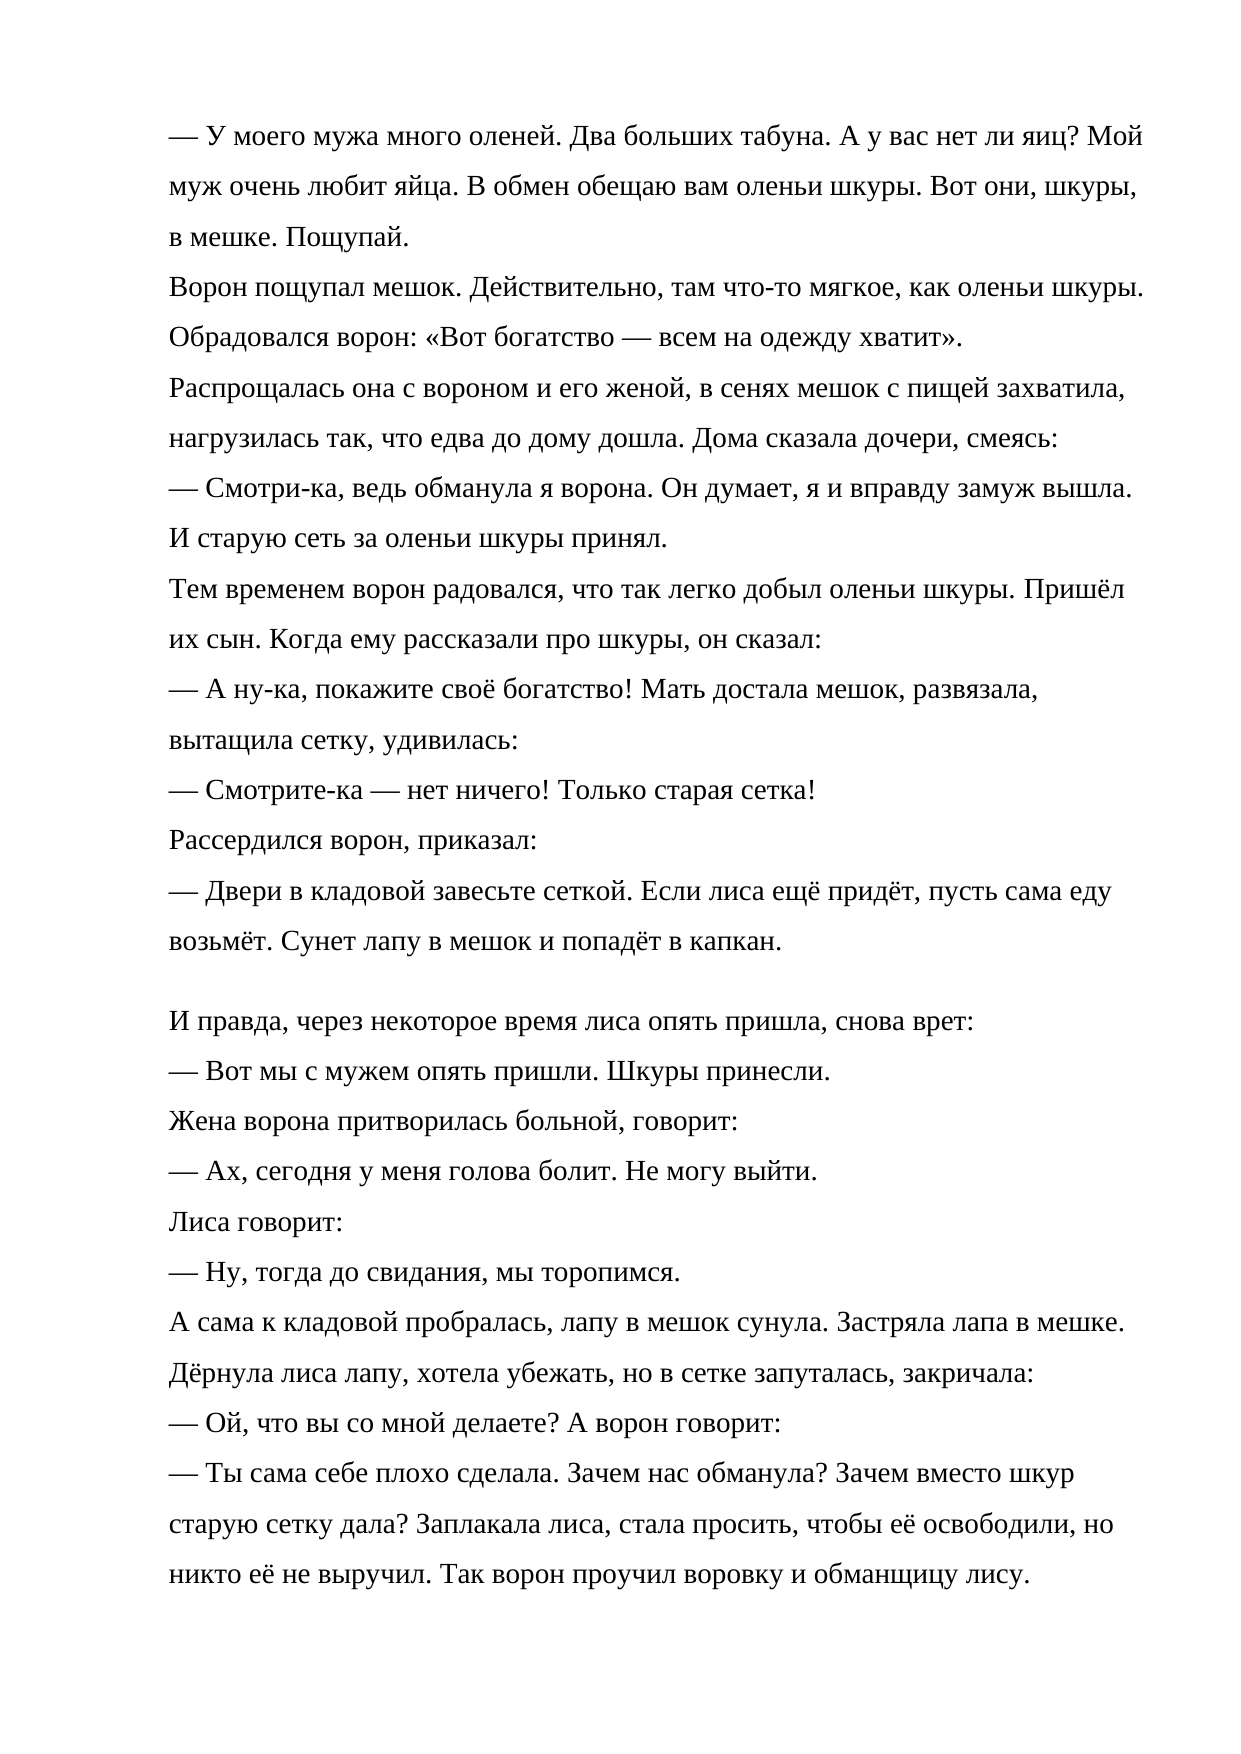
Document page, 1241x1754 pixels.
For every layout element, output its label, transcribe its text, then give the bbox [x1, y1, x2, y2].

text Рассердился ворон, приказал: — Двери в кладовой завесьте сеткой. Если лиса ещё придёт, пусть сама еду возьмёт. Сунет лапу в мешок и попадёт в капкан. [169, 822, 1152, 957]
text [169, 118, 1152, 353]
text И правда, через некоторое время лиса опять пришла, снова врет: — Вот мы с мужем опять пришли. Шкуры принесли. Жена ворона притворилась больной, говорит: — Ах, сегодня у меня голова болит. Не могу выйти. Лиса говорит: — Ну, тогда до свидания, мы торопимся. А сама к кладовой пробралась, лапу в мешок сунула. Застряла лапа в мешке. Дёрнула лиса лапу, хотела убежать, но в сетке запуталась, закричала: — Ой, что вы со мной делаете? А ворон говорит: — Ты сама себе плохо сделала. Зачем нас обманула? Зачем вместо шкур старую сетку дала? Заплакала лиса, стала просить, чтобы её освободили, но никто её не выручил. Так ворон проучил воровку и обманщицу лису. [169, 1003, 1152, 1589]
text Распрощалась она с вороном и его женой, в сенях мешок с пищей захватила, нагрузилась так, что едва до дому дошла. Дома сказала дочери, смеясь: — Смотри-ка, ведь обманула я ворона. Он думает, я и вправду замуж вышла. И старую сеть за оленьи шкуры принял. Тем временем ворон радовался, что так легко добыл оленьи шкуры. Пришёл их сын. Когда ему рассказали про шкуры, он сказал: — А ну-ка, покажите своё богатство! Мать достала мешок, развязала, вытащила сетку, удивилась: — Смотрите-ка — нет ничего! Только старая сетка! [169, 370, 1152, 806]
